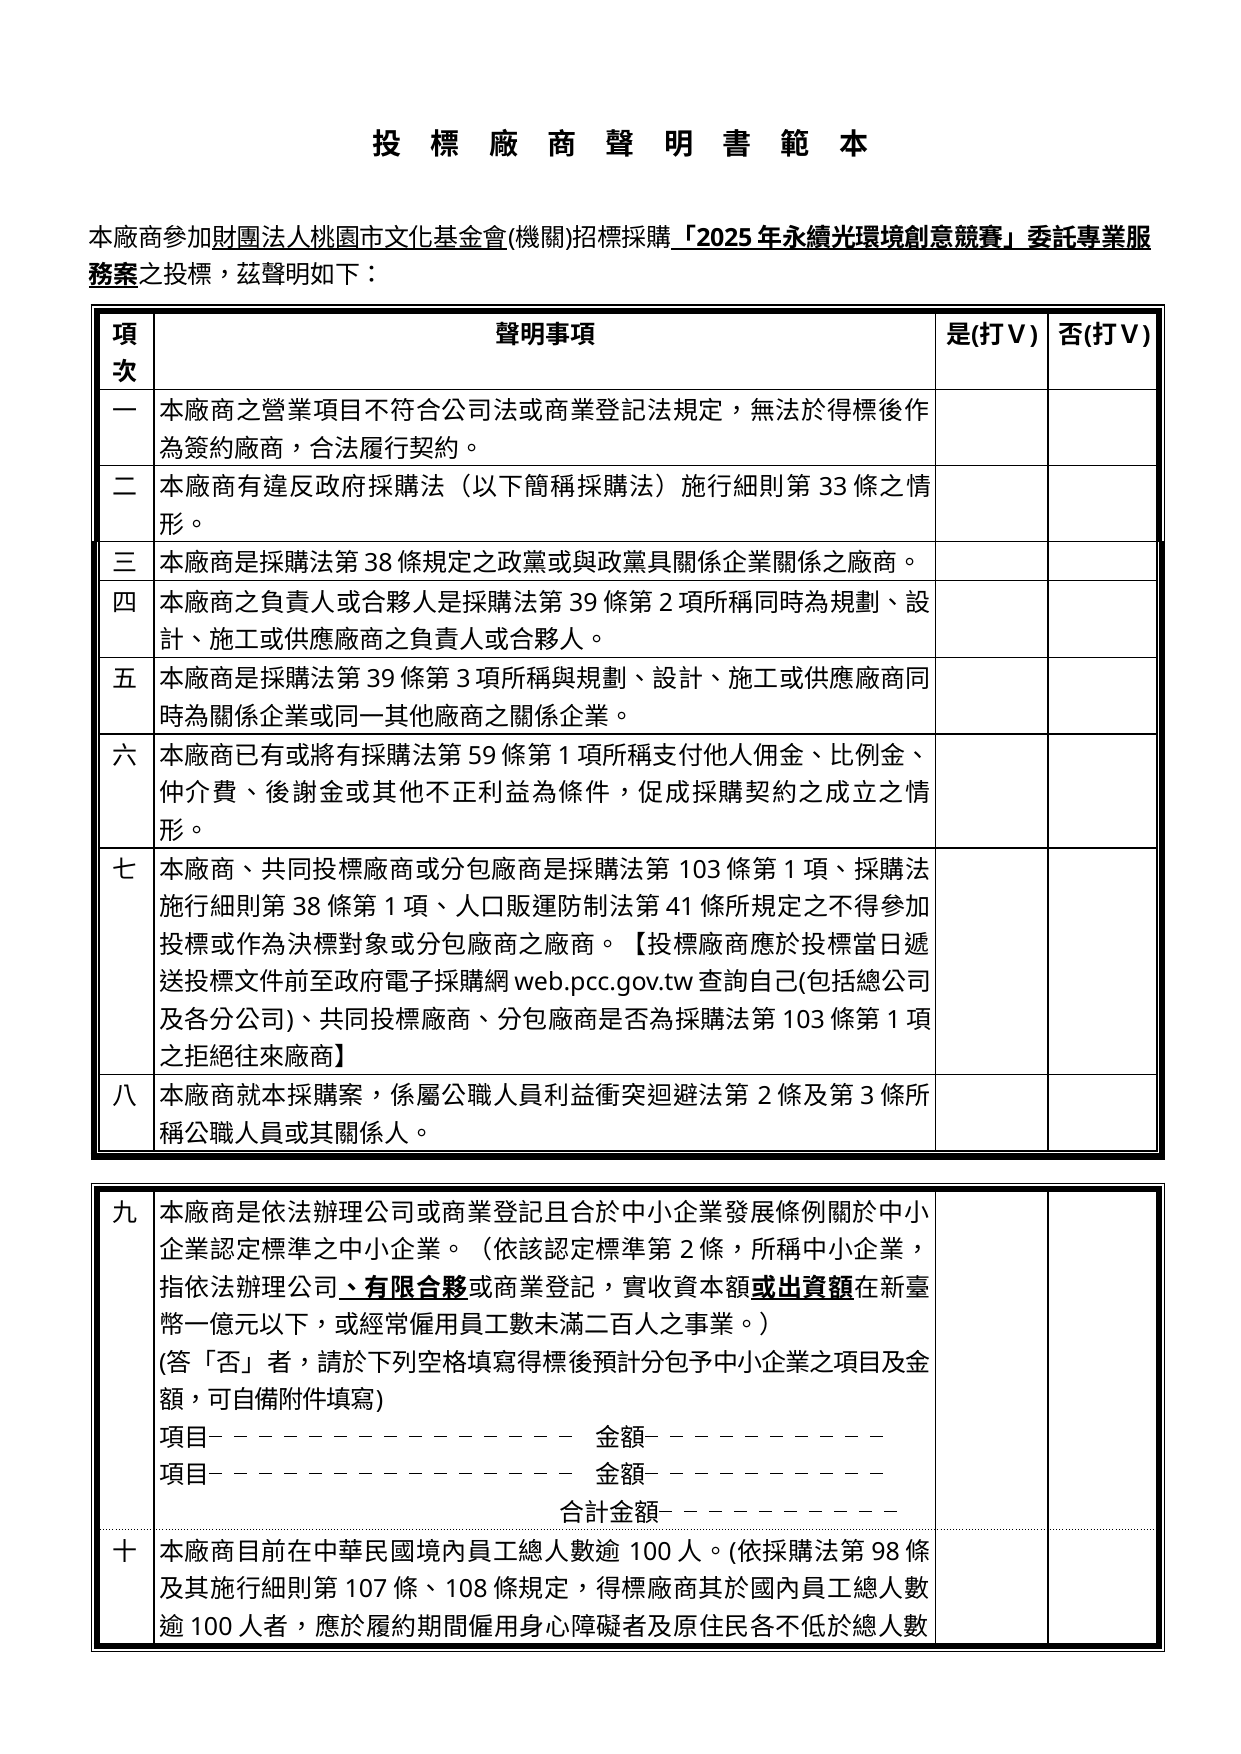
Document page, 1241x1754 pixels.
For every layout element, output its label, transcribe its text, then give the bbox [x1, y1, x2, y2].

table_cell 八 [100, 1075, 153, 1150]
table_cell 本廠商是採購法第39條第3項所稱與規劃、設計、施工或供應廠商同時為關係企業或同一其他廠商之關係企業。 [155, 658, 935, 733]
table_cell [1049, 1075, 1156, 1150]
table_cell [1049, 658, 1156, 733]
table_cell [936, 1075, 1047, 1150]
table_cell 四 [100, 581, 153, 656]
table_cell [1049, 849, 1156, 1073]
table_cell [936, 1529, 1047, 1643]
table_cell 本廠商有違反政府採購法（以下簡稱採購法）施行細則第33條之情形。 [155, 466, 935, 541]
table_header 項次 [100, 314, 153, 389]
table_header [936, 1192, 1047, 1529]
table_cell [1049, 735, 1156, 847]
table_cell 本廠商、共同投標廠商或分包廠商是採購法第103條第1項、採購法施行細則第38條第1項、人口販運防制法第41條所規定之不得參加投標或作為決標對象或分包廠商之廠商。【投標廠商應於投標當日遞送投標文件前至政府電子採購網web.pcc.gov.tw查詢自己(包括總公司及各分公司)、共同投標廠商、分包廠商是否為採購法第103條第1項之拒絕往來廠商】 [155, 849, 935, 1073]
text 投 標 廠 商 聲 明 書 範 本 [89, 104, 1152, 179]
table_header [1049, 1192, 1156, 1529]
table_cell 本廠商之營業項目不符合公司法或商業登記法規定，無法於得標後作為簽約廠商，合法履行契約。 [155, 390, 935, 465]
table_cell 五 [100, 658, 153, 733]
table_cell [936, 849, 1047, 1073]
table_cell 本廠商是採購法第38條規定之政黨或與政黨具關係企業關係之廠商。 [155, 542, 935, 580]
table_cell [936, 658, 1047, 733]
table_header 是(打Ｖ) [936, 314, 1047, 389]
table_header 否(打Ｖ) [1049, 314, 1156, 389]
table_cell 七 [100, 849, 153, 1073]
table_cell [1049, 390, 1156, 465]
table_cell 本廠商就本採購案，係屬公職人員利益衝突迴避法第2條及第3條所稱公職人員或其關係人。 [155, 1075, 935, 1150]
table_cell [936, 542, 1047, 580]
table_header 九 [100, 1192, 153, 1529]
table_cell 三 [100, 542, 153, 580]
table_cell [1049, 466, 1156, 541]
table_cell [936, 581, 1047, 656]
table_cell 六 [100, 735, 153, 847]
table_cell [1049, 542, 1156, 580]
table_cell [155, 1529, 935, 1643]
table_cell [936, 390, 1047, 465]
table_cell 本廠商已有或將有採購法第59條第1項所稱支付他人佣金、比例金、仲介費、後謝金或其他不正利益為條件，促成採購契約之成立之情形。 [155, 735, 935, 847]
table_cell 十 [100, 1529, 153, 1643]
table_cell 一 [100, 390, 153, 465]
table_cell 二 [100, 466, 153, 541]
table_cell [936, 466, 1047, 541]
table_cell [1049, 1529, 1156, 1643]
table_cell [1049, 581, 1156, 656]
table_header 聲明事項 [155, 314, 935, 389]
table_cell 本廠商之負責人或合夥人是採購法第39條第2項所稱同時為規劃、設計、施工或供應廠商之負責人或合夥人。 [155, 581, 935, 656]
text 本廠商參加財團法人桃園市文化基金會(機關)招標採購「2025年永續光環境創意競賽」委託專業服務案之投標，茲聲明如下： [89, 217, 1152, 292]
table_cell [936, 735, 1047, 847]
table_header 本廠商是依法辦理公司或商業登記且合於中小企業發展條例關於中小企業認定標準之中小企業。（依該認定標準第2條，所稱中小企業，指依法辦理公司、有限合夥或商業登記，實收資本額或出資額在新臺幣一億元以下，或經常僱用員工數未滿二百人之事業。） (答「否」者，請於下列空格填寫得標後預計分包予中小企業之項目及金額，可自備附件填寫) 項目╴╴╴╴╴╴╴╴╴╴╴╴╴╴╴ 金額╴╴╴╴╴╴╴╴╴╴ 項目╴╴╴╴╴╴╴╴╴╴╴╴╴╴╴ 金額╴╴╴╴╴╴╴╴╴╴ 合計金額╴╴╴╴╴╴╴╴╴╴ [155, 1192, 935, 1529]
